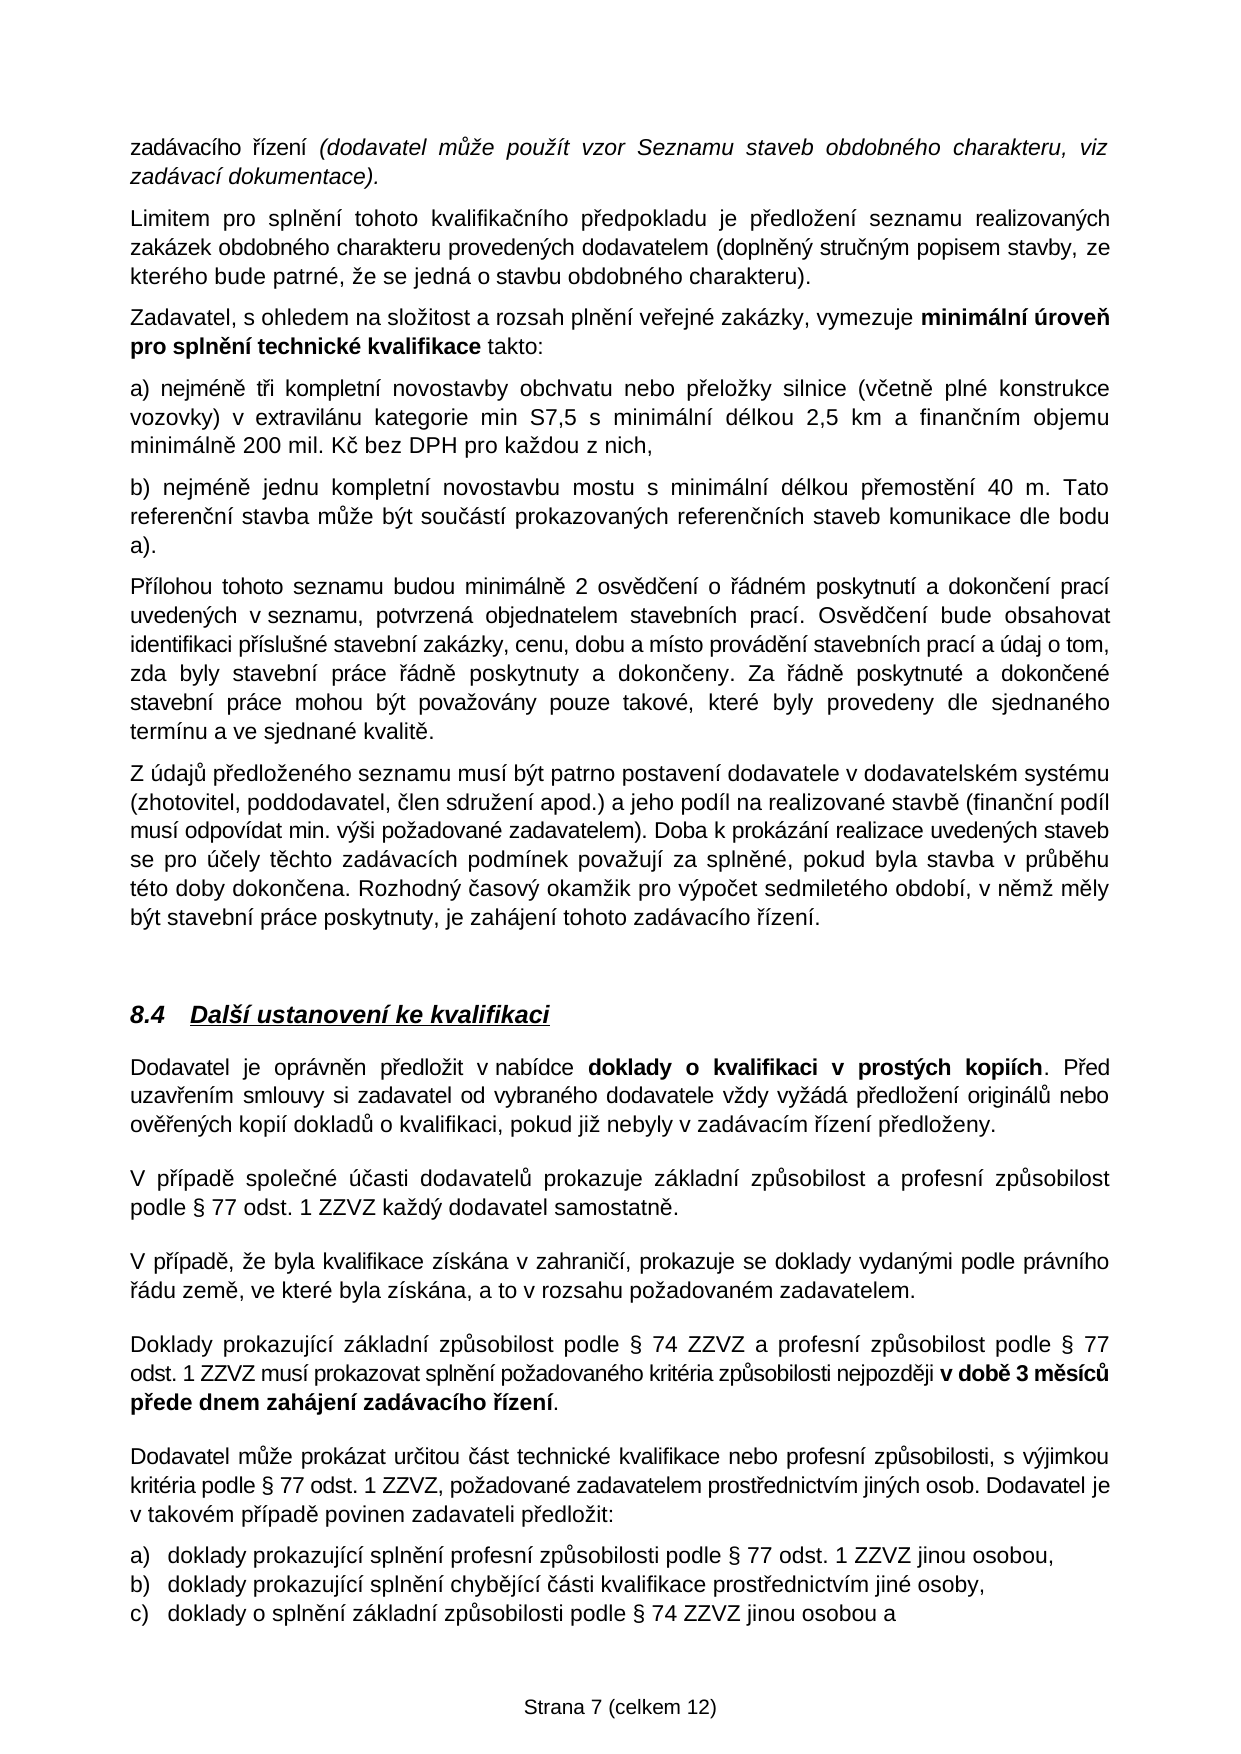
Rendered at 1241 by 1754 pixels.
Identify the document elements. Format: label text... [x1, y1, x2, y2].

text Zadavatel, s ohledem na složitost a rozsah plnění veřejné zakázky, vymezuje minimální úroveň pro splnění technické kvalifikace takto: [130, 304, 1110, 359]
list Dodavatel může prokázat určitou část technické kvalifikace nebo profesní způsobilosti, s výjimkou kritéria podle § 77 odst. 1 ZZVZ, požadované zadavatelem prostřednictvím jiných osob. Dodavatel je v takovém případě povinen zadavateli předložit: [130, 1443, 1110, 1527]
list doklady prokazující splnění profesní způsobilosti podle § 77 odst. 1 ZZVZ jinou osobou, [130, 1542, 1110, 1569]
list Doklady prokazující základní způsobilost podle § 74 ZZVZ a profesní způsobilost podle § 77 odst. 1 ZZVZ musí prokazovat splnění požadovaného kritéria způsobilosti nejpozději v době 3 měsíců přede dnem zahájení zadávacího řízení. [130, 1331, 1110, 1415]
text Přílohou tohoto seznamu budou minimálně 2 osvědčení o řádném poskytnutí a dokončení prací uvedených v seznamu, potvrzená objednatelem stavebních prací. Osvědčení bude obsahovat identifikaci příslušné stavební zakázky, cenu, dobu a místo provádění stavebních prací a údaj o tom, zda byly stavební práce řádně poskytnuty a dokončeny. Za řádně poskytnuté a dokončené stavební práce mohou být považovány pouze takové, které byly provedeny dle sjednaného termínu a ve sjednané kvalitě. [130, 573, 1110, 744]
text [130, 134, 1110, 189]
subtitle Další ustanovení ke kvalifikaci [130, 1000, 1110, 1028]
text Z údajů předloženého seznamu musí být patrno postavení dodavatele v dodavatelském systému (zhotovitel, poddodavatel, člen sdružení apod.) a jeho podíl na realizované stavbě (finanční podíl musí odpovídat min. výši požadované zadavatelem). Doba k prokázání realizace uvedených staveb se pro účely těchto zadávacích podmínek považují za splněné, pokud byla stavba v průběhu této doby dokončena. Rozhodný časový okamžik pro výpočet sedmiletého období, v němž měly být stavební práce poskytnuty, je zahájení tohoto zadávacího řízení. [130, 759, 1110, 931]
text b) nejméně jednu kompletní novostavbu mostu s minimální délkou přemostění 40 m. Tato referenční stavba může být součástí prokazovaných referenčních staveb komunikace dle bodu a). [130, 474, 1110, 558]
list doklady o splnění základní způsobilosti podle § 74 ZZVZ jinou osobou a [130, 1600, 1110, 1627]
list doklady prokazující splnění chybějící části kvalifikace prostřednictvím jiné osoby, [130, 1571, 1110, 1598]
text V případě společné účasti dodavatelů prokazuje základní způsobilost a profesní způsobilost podle § 77 odst. 1 ZZVZ každý dodavatel samostatně. [130, 1165, 1110, 1221]
text Limitem pro splnění tohoto kvalifikačního předpokladu je předložení seznamu realizovaných zakázek obdobného charakteru provedených dodavatelem (doplněný stručným popisem stavby, ze kterého bude patrné, že se jedná o stavbu obdobného charakteru). [130, 205, 1110, 289]
list V případě, že byla kvalifikace získána v zahraničí, prokazuje se doklady vydanými podle právního řádu země, ve které byla získána, a to v rozsahu požadovaném zadavatelem. [130, 1248, 1110, 1303]
list Dodavatel je oprávněn předložit v nabídce doklady o kvalifikaci v prostých kopiích. Před uzavřením smlouvy si zadavatel od vybraného dodavatele vždy vyžádá předložení originálů nebo ověřených kopií dokladů o kvalifikaci, pokud již nebyly v zadávacím řízení předloženy. [130, 1053, 1110, 1138]
text a) nejméně tři kompletní novostavby obchvatu nebo přeložky silnice (včetně plné konstrukce vozovky) v extravilánu kategorie min S7,5 s minimální délkou 2,5 km a finančním objemu minimálně 200 mil. Kč bez DPH pro každou z nich, [130, 374, 1110, 459]
